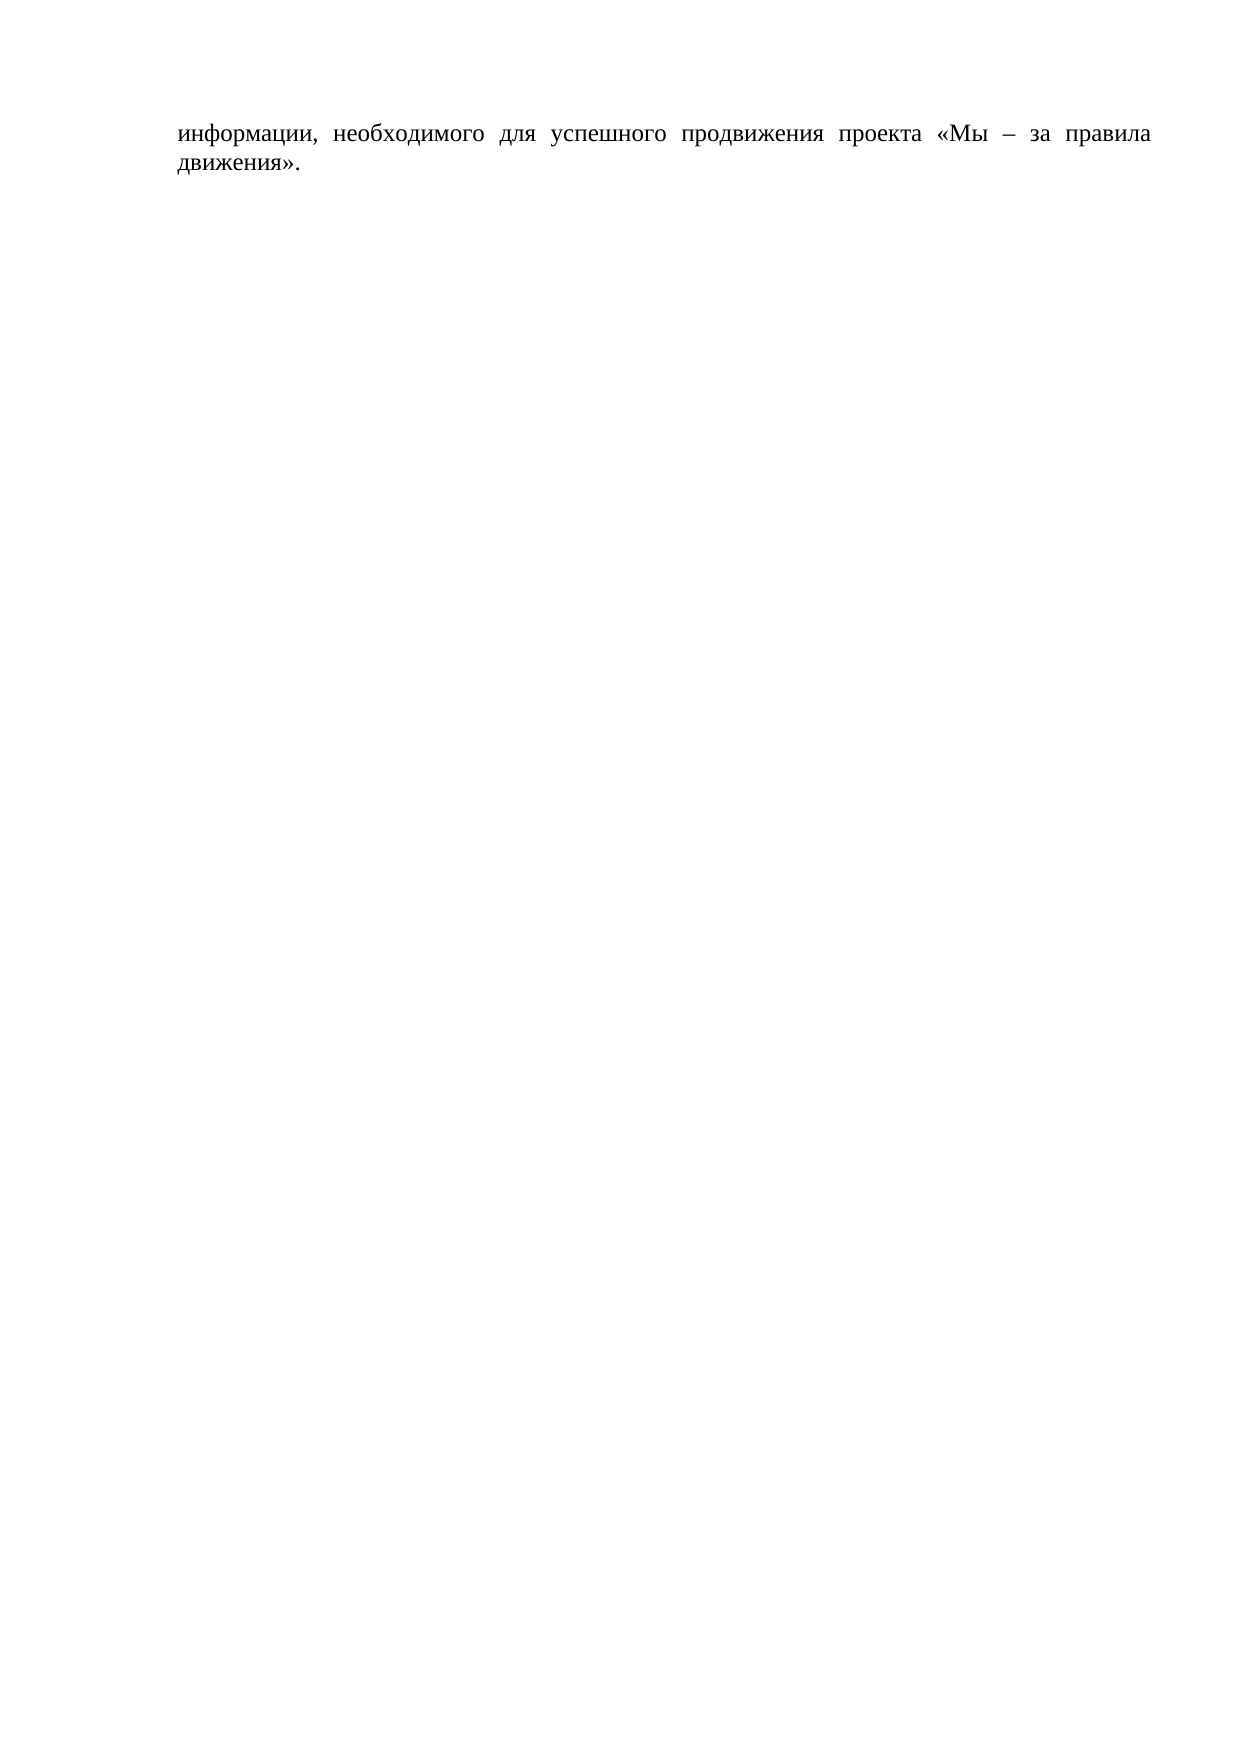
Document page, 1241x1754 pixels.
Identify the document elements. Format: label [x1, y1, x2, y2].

text [177, 118, 1152, 176]
